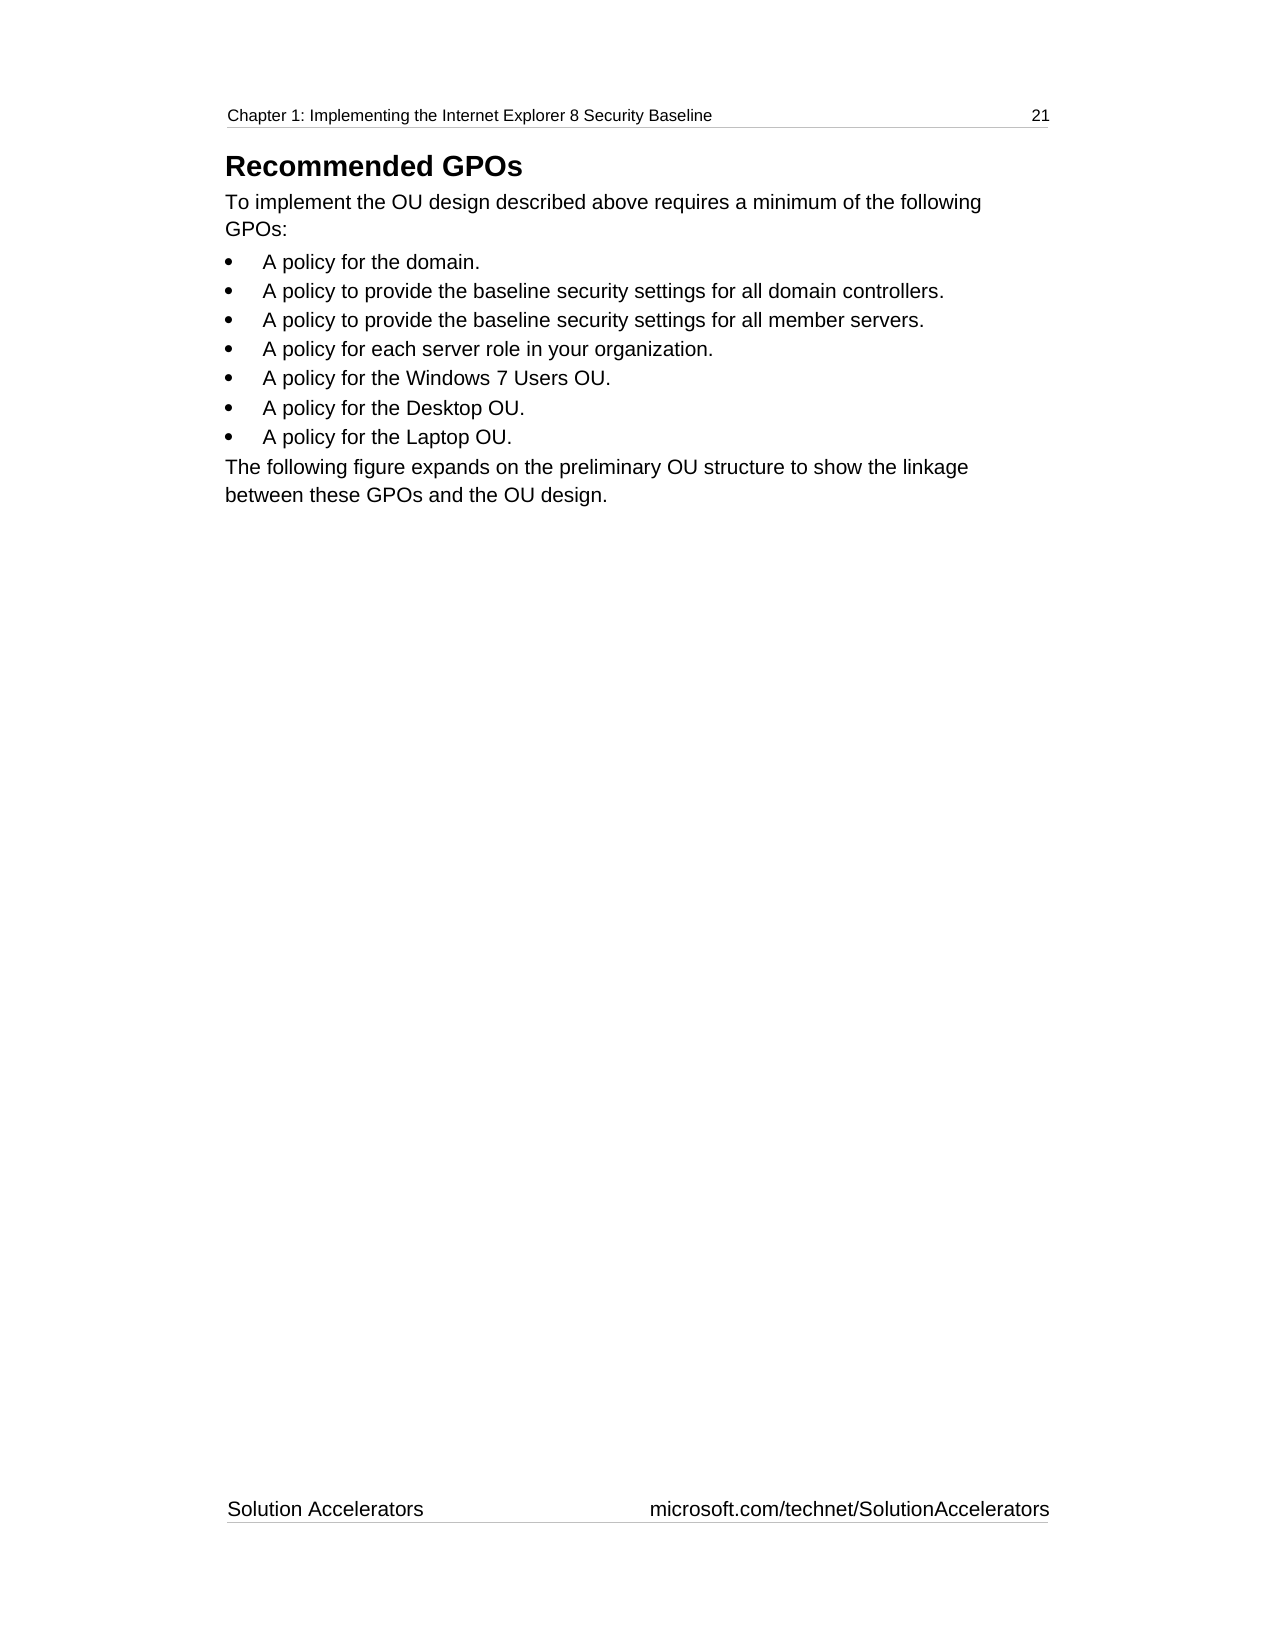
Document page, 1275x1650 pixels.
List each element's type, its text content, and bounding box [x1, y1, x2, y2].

list A policy to provide the baseline security settings for all member servers. [225, 309, 1050, 332]
list A policy to provide the baseline security settings for all domain controllers. [225, 280, 1050, 303]
list A policy for the domain. [225, 251, 1050, 274]
list A policy for the Windows 7 Users OU. [225, 367, 1050, 390]
list A policy for the Desktop OU. [225, 397, 1050, 419]
list A policy for each server role in your organization. [225, 338, 1050, 361]
text The following figure expands on the preliminary OU structure to show the linkage between these GPOs and the OU design. [225, 455, 1050, 506]
list A policy for the Laptop OU. [225, 426, 1050, 449]
subtitle Recommended GPOs [225, 150, 1050, 183]
text To implement the OU design described above requires a minimum of the following GPOs: [225, 189, 1050, 241]
